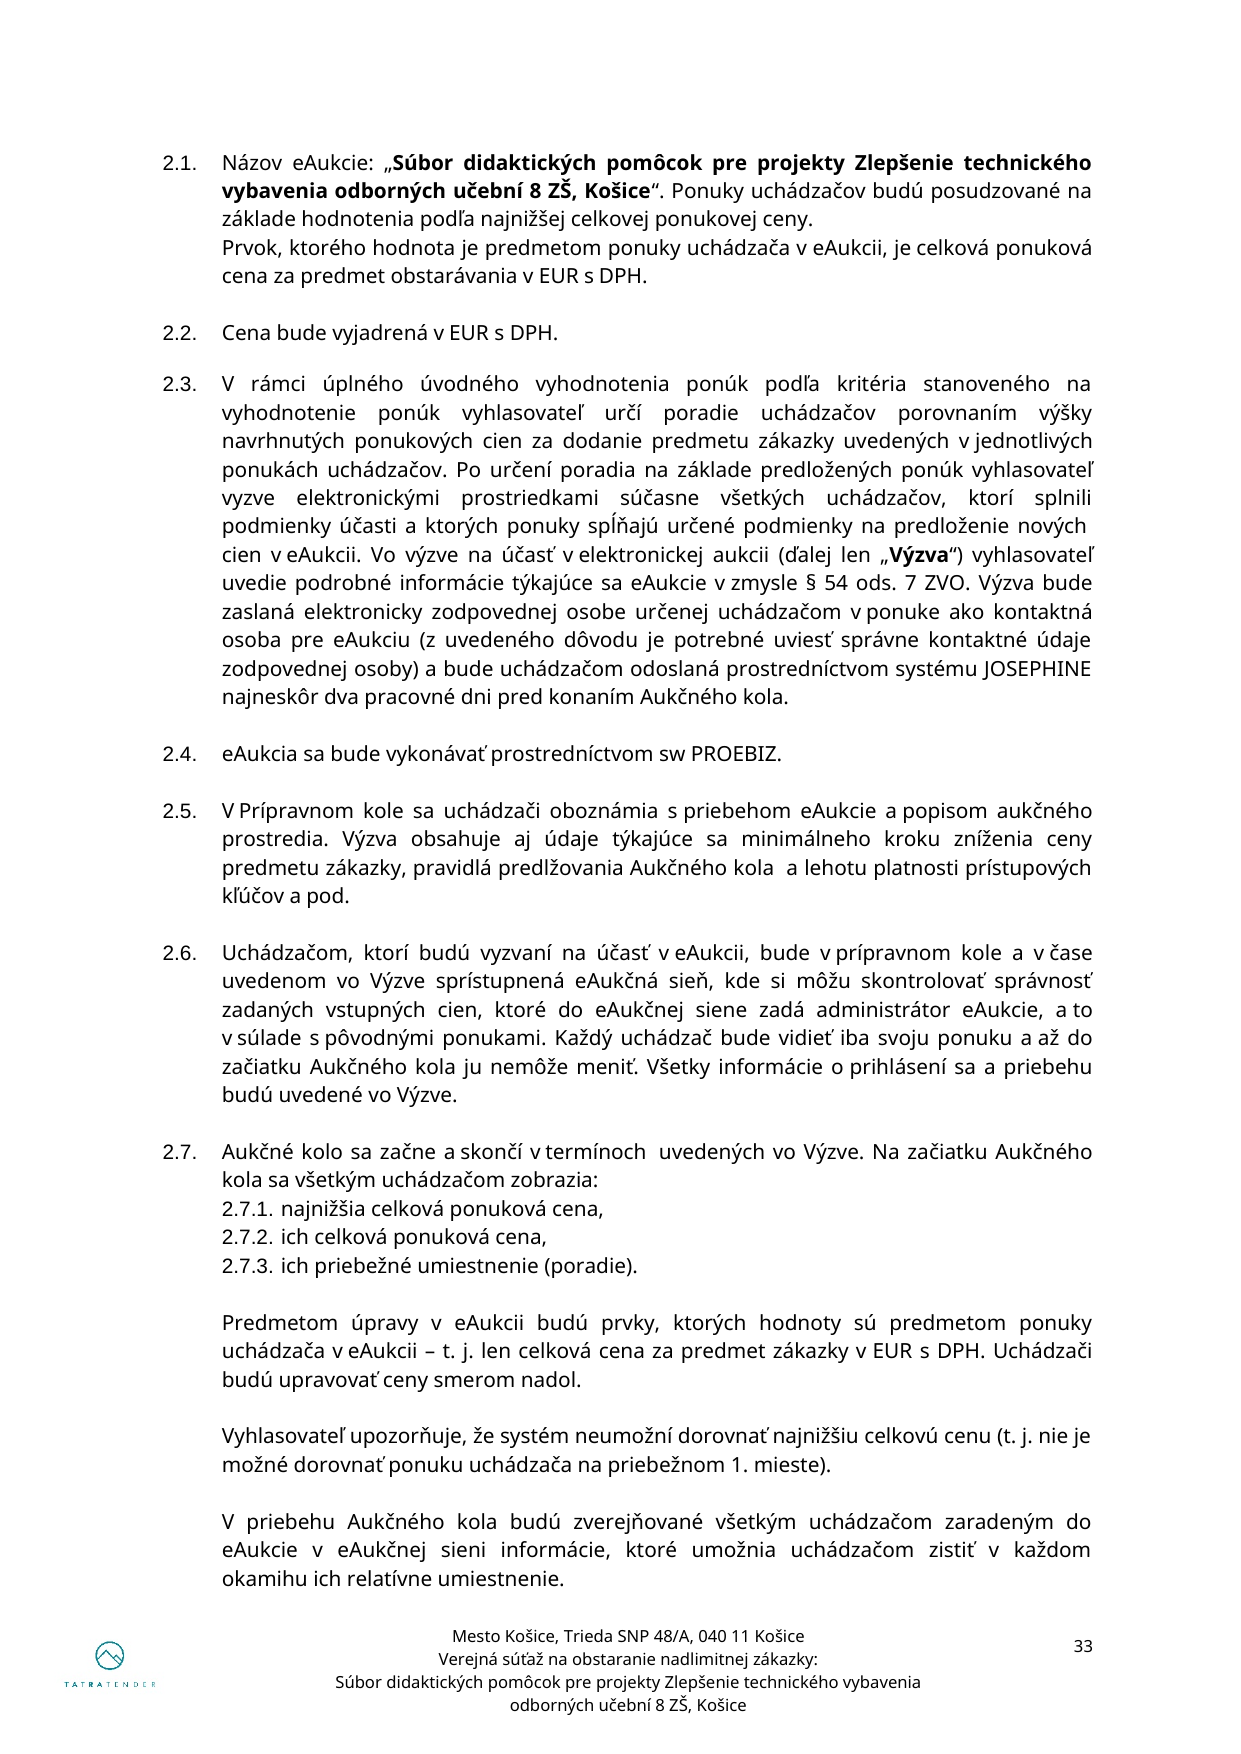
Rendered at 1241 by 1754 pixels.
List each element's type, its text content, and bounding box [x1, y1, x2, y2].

subtitle Cena bude vyjadrená v EUR s DPH. [162, 318, 1093, 347]
picture [43, 1617, 176, 1711]
subtitle Názov eAukcie: „Súbor didaktických pomôcok pre projekty Zlepšenie technického vybavenia odborných učební 8 ZŠ, Košice“. Ponuky uchádzačov budú posudzované na základe hodnotenia podľa najnižšej celkovej ponukovej ceny. [162, 148, 1093, 233]
subtitle Vyhlasovateľ upozorňuje, že systém neumožní dorovnať najnižšiu celkovú cenu (t. j. nie je možné dorovnať ponuku uchádzača na priebežnom 1. mieste). [222, 1422, 1093, 1478]
subtitle V priebehu Aukčného kola budú zverejňované všetkým uchádzačom zaradeným do eAukcie v eAukčnej sieni informácie, ktoré umožnia uchádzačom zistiť v každom okamihu ich relatívne umiestnenie. [222, 1507, 1093, 1592]
subtitle ich celková ponuková cena, [222, 1222, 1093, 1251]
text Prvok, ktorého hodnota je predmetom ponuky uchádzača v eAukcii, je celková ponuková cena za predmet obstarávania v EUR s DPH. [222, 233, 1093, 290]
subtitle eAukcia sa bude vykonávať prostredníctvom sw PROEBIZ. [162, 739, 1093, 767]
subtitle ich priebežné umiestnenie (poradie). [222, 1251, 1093, 1279]
subtitle V Prípravnom kole sa uchádzači oboznámia s priebehom eAukcie a popisom aukčného prostredia. Výzva obsahuje aj údaje týkajúce sa minimálneho kroku zníženia ceny predmetu zákazky, pravidlá predlžovania Aukčného kola a lehotu platnosti prístupových kľúčov a pod. [162, 796, 1093, 910]
subtitle Predmetom úpravy v eAukcii budú prvky, ktorých hodnoty sú predmetom ponuky uchádzača v eAukcii – t. j. len celková cena za predmet zákazky v EUR s DPH. Uchádzači budú upravovať ceny smerom nadol. [222, 1308, 1093, 1393]
subtitle V rámci úplného úvodného vyhodnotenia ponúk podľa kritéria stanoveného na vyhodnotenie ponúk vyhlasovateľ určí poradie uchádzačov porovnaním výšky navrhnutých ponukových cien za dodanie predmetu zákazky uvedených v jednotlivých ponukách uchádzačov. Po určení poradia na základe predložených ponúk vyhlasovateľ vyzve elektronickými prostriedkami súčasne všetkých uchádzačov, ktorí splnili podmienky účasti a ktorých ponuky spĺňajú určené podmienky na predloženie nových cien v eAukcii. Vo výzve na účasť v elektronickej aukcii (ďalej len „Výzva“) vyhlasovateľ uvedie podrobné informácie týkajúce sa eAukcie v zmysle § 54 ods. 7 ZVO. Výzva bude zaslaná elektronicky zodpovednej osobe určenej uchádzačom v ponuke ako kontaktná osoba pre eAukciu (z uvedeného dôvodu je potrebné uviesť správne kontaktné údaje zodpovednej osoby) a bude uchádzačom odoslaná prostredníctvom systému JOSEPHINE najneskôr dva pracovné dni pred konaním Aukčného kola. [162, 369, 1093, 711]
subtitle Uchádzačom, ktorí budú vyzvaní na účasť v eAukcii, bude v prípravnom kole a v čase uvedenom vo Výzve sprístupnená eAukčná sieň, kde si môžu skontrolovať správnosť zadaných vstupných cien, ktoré do eAukčnej siene zadá administrátor eAukcie, a to v súlade s pôvodnými ponukami. Každý uchádzač bude vidieť iba svoju ponuku a až do začiatku Aukčného kola ju nemôže meniť. Všetky informácie o prihlásení sa a priebehu budú uvedené vo Výzve. [162, 938, 1093, 1109]
subtitle Aukčné kolo sa začne a skončí v termínoch uvedených vo Výzve. Na začiatku Aukčného kola sa všetkým uchádzačom zobrazia: [162, 1137, 1093, 1194]
subtitle najnižšia celková ponuková cena, [222, 1194, 1093, 1222]
